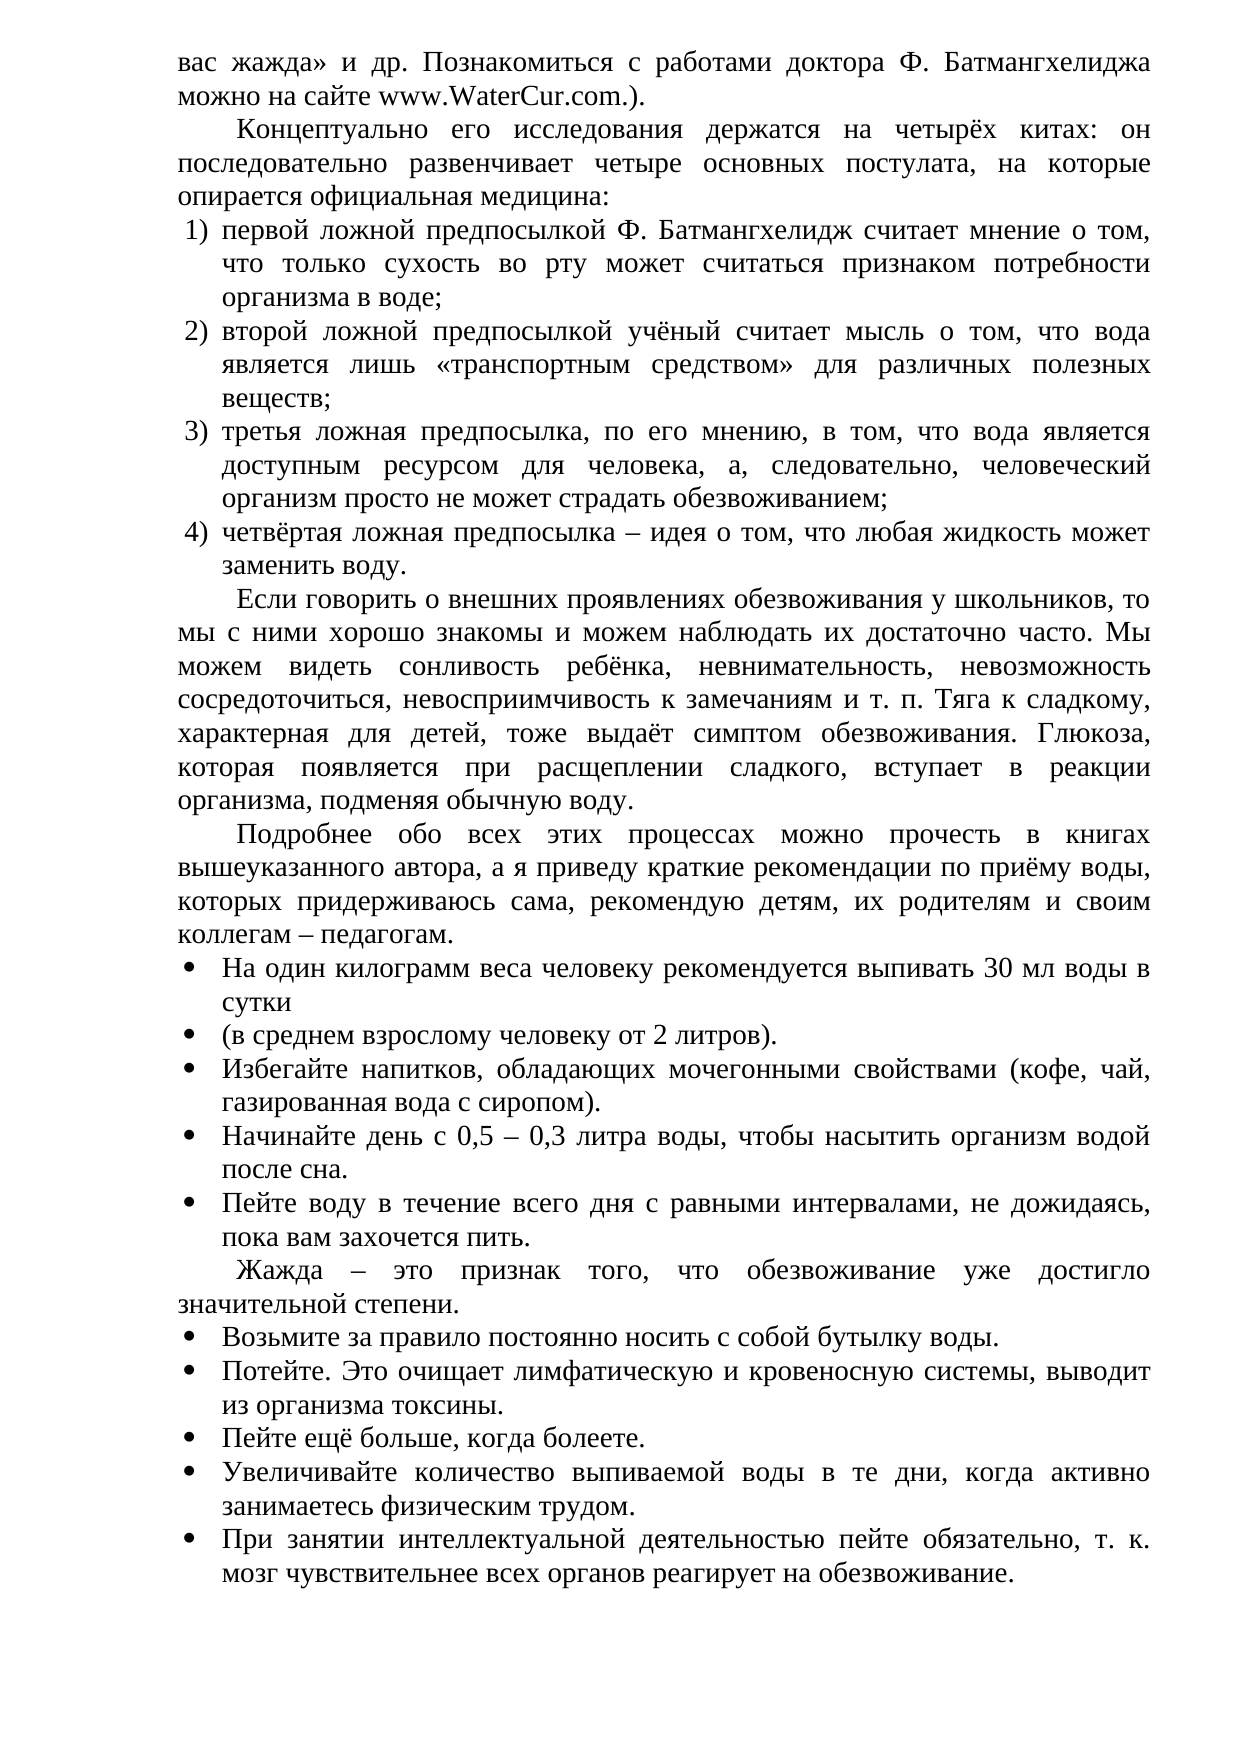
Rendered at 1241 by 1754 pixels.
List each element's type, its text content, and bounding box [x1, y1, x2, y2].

list (в среднем взрослому человеку от ). [184, 1017, 1152, 1051]
list Увеличивайте количество выпиваемой воды в те дни, когда активно занимаетесь физическим трудом. [184, 1454, 1152, 1521]
text Если говорить о внешних проявлениях обезвоживания у школьников, то мы с ними хорошо знакомы и можем наблюдать их достаточно часто. Мы можем видеть сонливость ребёнка, невнимательность, невозможность сосредоточиться, невосприимчивость к замечаниям и т. п. Тяга к сладкому, характерная для детей, тоже выдаёт симптом обезвоживания. Глюкоза, которая появляется при расщеплении сладкого, вступает в реакции организма, подменяя обычную воду. [177, 581, 1152, 816]
list Начинайте день с 0,5 – 0,3 литра воды, чтобы насытить организм водой после сна. [184, 1118, 1152, 1185]
list Пейте воду в течение всего дня с равными интервалами, не дожидаясь, пока вам захочется пить. [184, 1185, 1152, 1252]
list Избегайте напитков, обладающих мочегонными свойствами (кофе, чай, газированная вода с сиропом). [184, 1051, 1152, 1118]
text Жажда – это признак того, что обезвоживание уже достигло значительной степени. [177, 1252, 1152, 1319]
list третья ложная предпосылка, по его мнению, в том, что вода является доступным ресурсом для человека, а, следовательно, человеческий организм просто не может страдать обезвоживанием; [184, 413, 1152, 514]
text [177, 44, 1152, 111]
list На один килограмм веса человеку рекомендуется выпивать 30 мл воды в сутки [184, 950, 1152, 1017]
list четвёртая ложная предпосылка – идея о том, что любая жидкость может заменить воду. [184, 514, 1152, 581]
list Пейте ещё больше, когда болеете. [184, 1420, 1152, 1454]
list Потейте. Это очищает лимфатическую и кровеносную системы, выводит из организма токсины. [184, 1353, 1152, 1420]
list первой ложной предпосылкой Ф. Батмангхелидж считает мнение о том, что только сухость во рту может считаться признаком потребности организма в воде; [184, 212, 1152, 313]
list второй ложной предпосылкой учёный считает мысль о том, что вода является лишь «транспортным средством» для различных полезных веществ; [184, 313, 1152, 413]
text Концептуально его исследования держатся на четырёх китах: он последовательно развенчивает четыре основных постулата, на которые опирается официальная медицина: [177, 111, 1152, 212]
text Подробнее обо всех этих процессах можно прочесть в книгах вышеуказанного автора, а я приведу краткие рекомендации по приёму воды, которых придерживаюсь сама, рекомендую детям, их родителям и своим коллегам – педагогам. [177, 816, 1152, 950]
list При занятии интеллектуальной деятельностью пейте обязательно, т. к. мозг чувствительнее всех органов реагирует на обезвоживание. [184, 1521, 1152, 1588]
list Возьмите за правило постоянно носить с собой бутылку воды. [184, 1319, 1152, 1353]
